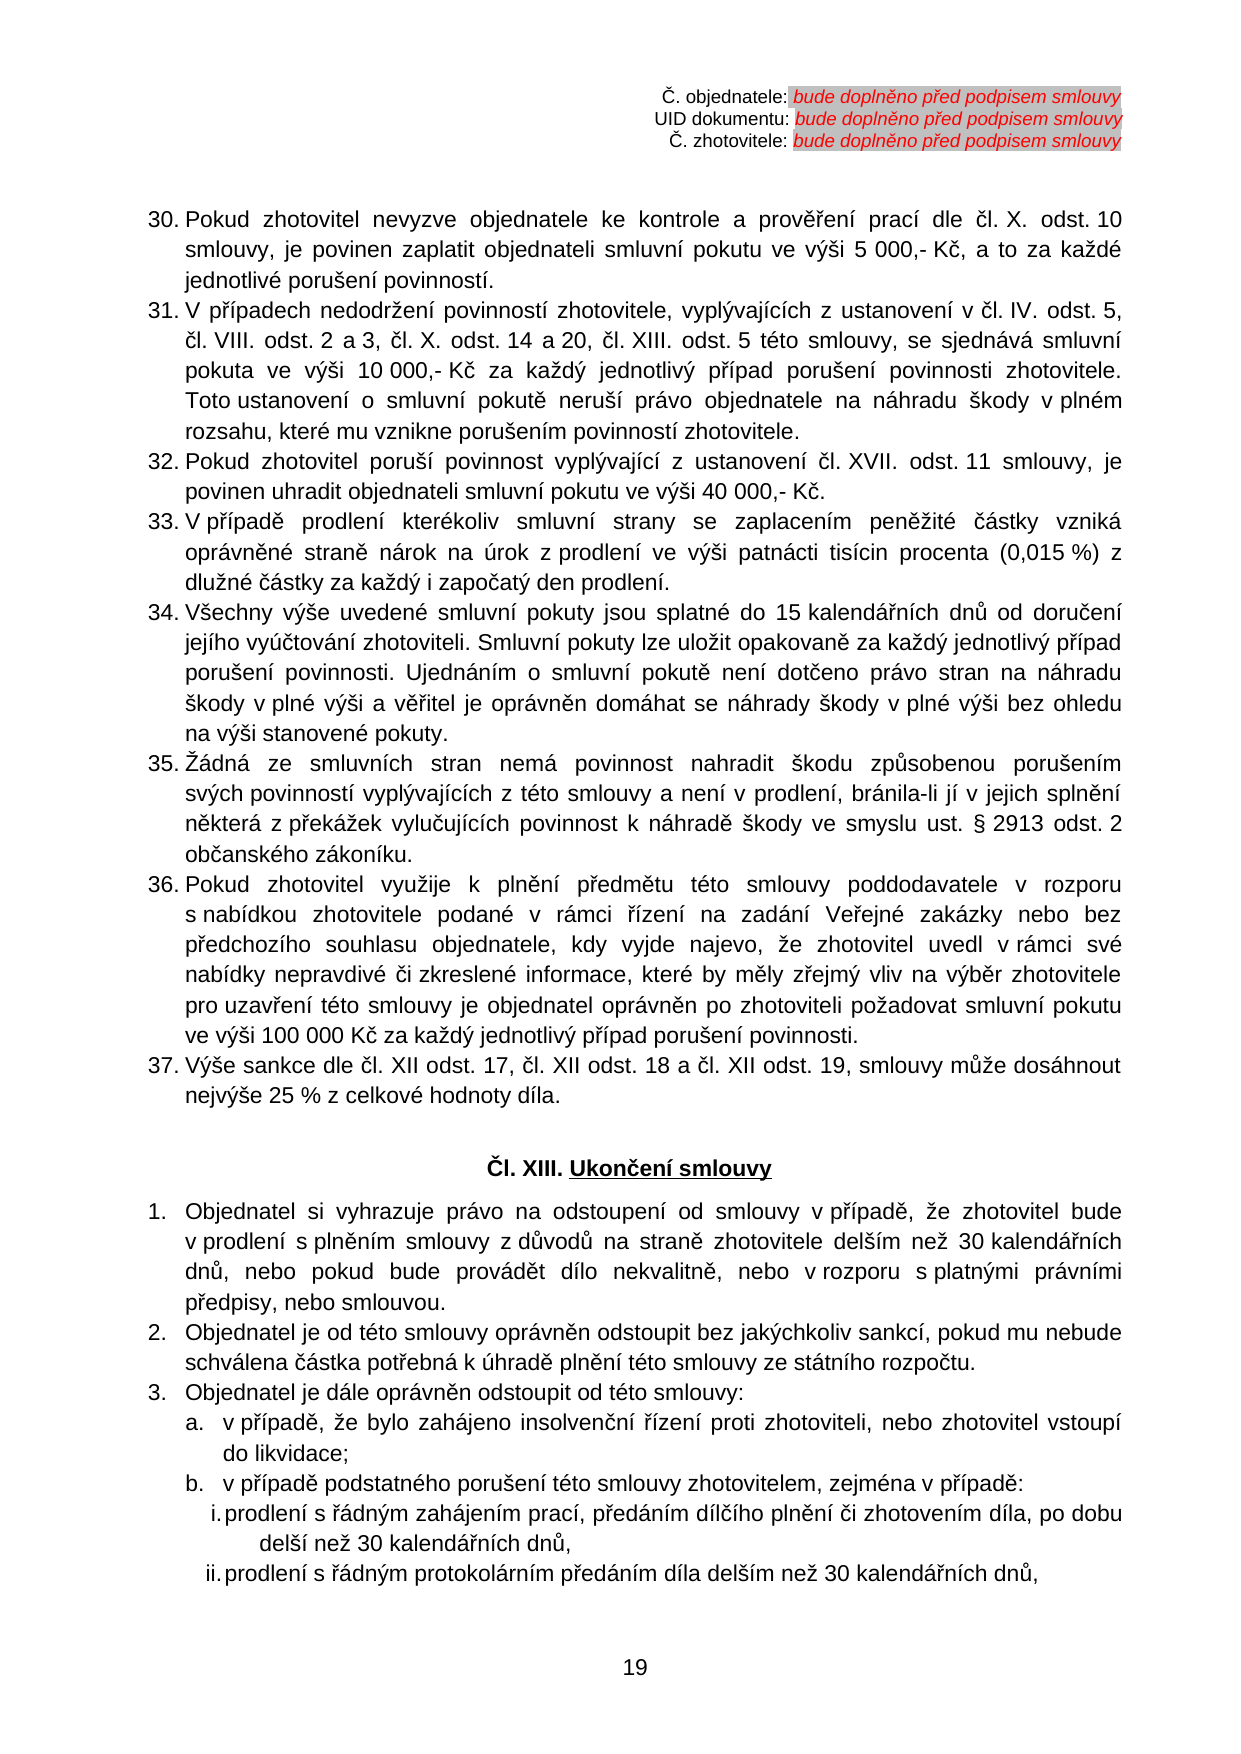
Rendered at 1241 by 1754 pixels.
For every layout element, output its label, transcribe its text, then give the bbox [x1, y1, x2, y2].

list V případě prodlení kterékoliv smluvní strany se zaplacením peněžité částky vzniká oprávněné straně nárok na úrok z prodlení ve výši patnácti tisícin procenta (0,015 %) z dlužné částky za každý i započatý den prodlení. [148, 508, 1122, 595]
list v případě, že bylo zahájeno insolvenční řízení proti zhotoviteli, nebo zhotovitel vstoupí do likvidace; [185, 1409, 1122, 1466]
list Objednatel je od této smlouvy oprávněn odstoupit bez jakýchkoliv sankcí, pokud mu nebude schválena částka potřebná k úhradě plnění této smlouvy ze státního rozpočtu. [148, 1319, 1122, 1375]
list Objednatel je dále oprávněn odstoupit od této smlouvy: [148, 1379, 1122, 1405]
list Objednatel si vyhrazuje právo na odstoupení od smlouvy v případě, že zhotovitel bude v prodlení s plněním smlouvy z důvodů na straně zhotovitele delším než 30 kalendářních dnů, nebo pokud bude provádět dílo nekvalitně, nebo v rozporu s platnými právními předpisy, nebo smlouvou. [148, 1198, 1122, 1315]
list prodlení s řádným protokolárním předáním díla delším než 30 kalendářních dnů, [222, 1560, 1122, 1587]
list Pokud zhotovitel využije k plnění předmětu této smlouvy poddodavatele v rozporu s nabídkou zhotovitele podané v rámci řízení na zadání Veřejné zakázky nebo bez předchozího souhlasu objednatele, kdy vyjde najevo, že zhotovitel uvedl v rámci své nabídky nepravdivé či zkreslené informace, které by měly zřejmý vliv na výběr zhotovitele pro uzavření této smlouvy je objednatel oprávněn po zhotoviteli požadovat smluvní pokutu ve výši 100 000 Kč za každý jednotlivý případ porušení povinnosti. [148, 871, 1122, 1048]
list prodlení s řádným zahájením prací, předáním dílčího plnění či zhotovením díla, po dobu delší než 30 kalendářních dnů, [222, 1500, 1122, 1556]
list V případech nedodržení povinností zhotovitele, vyplývajících z ustanovení v čl. IV. odst. 5, čl. VIII. odst. 2 a 3, čl. X. odst. 14 a 20, čl. XIII. odst. 5 této smlouvy, se sjednává smluvní pokuta ve výši 10 000,- Kč za každý jednotlivý případ porušení povinnosti zhotovitele. Toto ustanovení o smluvní pokutě neruší právo objednatele na náhradu škody v plném rozsahu, které mu vznikne porušením povinností zhotovitele. [148, 297, 1122, 444]
list Žádná ze smluvních stran nemá povinnost nahradit škodu způsobenou porušením svých povinností vyplývajících z této smlouvy a není v prodlení, bránila-li jí v jejich splnění některá z překážek vylučujících povinnost k náhradě škody ve smyslu ust. § 2913 odst. 2 občanského zákoníku. [148, 750, 1122, 867]
list Všechny výše uvedené smluvní pokuty jsou splatné do 15 kalendářních dnů od doručení jejího vyúčtování zhotoviteli. Smluvní pokuty lze uložit opakovaně za každý jednotlivý případ porušení povinnosti. Ujednáním o smluvní pokutě není dotčeno právo stran na náhradu škody v plné výši a věřitel je oprávněn domáhat se náhrady škody v plné výši bez ohledu na výši stanovené pokuty. [148, 599, 1122, 746]
list v případě podstatného porušení této smlouvy zhotovitelem, zejména v případě: [185, 1470, 1122, 1496]
list Pokud zhotovitel nevyzve objednatele ke kontrole a prověření prací dle čl. X. odst. 10 smlouvy, je povinen zaplatit objednateli smluvní pokutu ve výši 5 000,- Kč, a to za každé jednotlivé porušení povinností. [148, 206, 1122, 293]
text Ukončení smlouvy [148, 1155, 1122, 1181]
list Pokud zhotovitel poruší povinnost vyplývající z ustanovení čl. XVII. odst. 11 smlouvy, je povinen uhradit objednateli smluvní pokutu ve výši 40 000,- Kč. [148, 448, 1122, 504]
list Výše sankce dle čl. XII odst. 17, čl. XII odst. 18 a čl. XII odst. 19, smlouvy může dosáhnout nejvýše 25 % z celkové hodnoty díla. [148, 1052, 1122, 1108]
